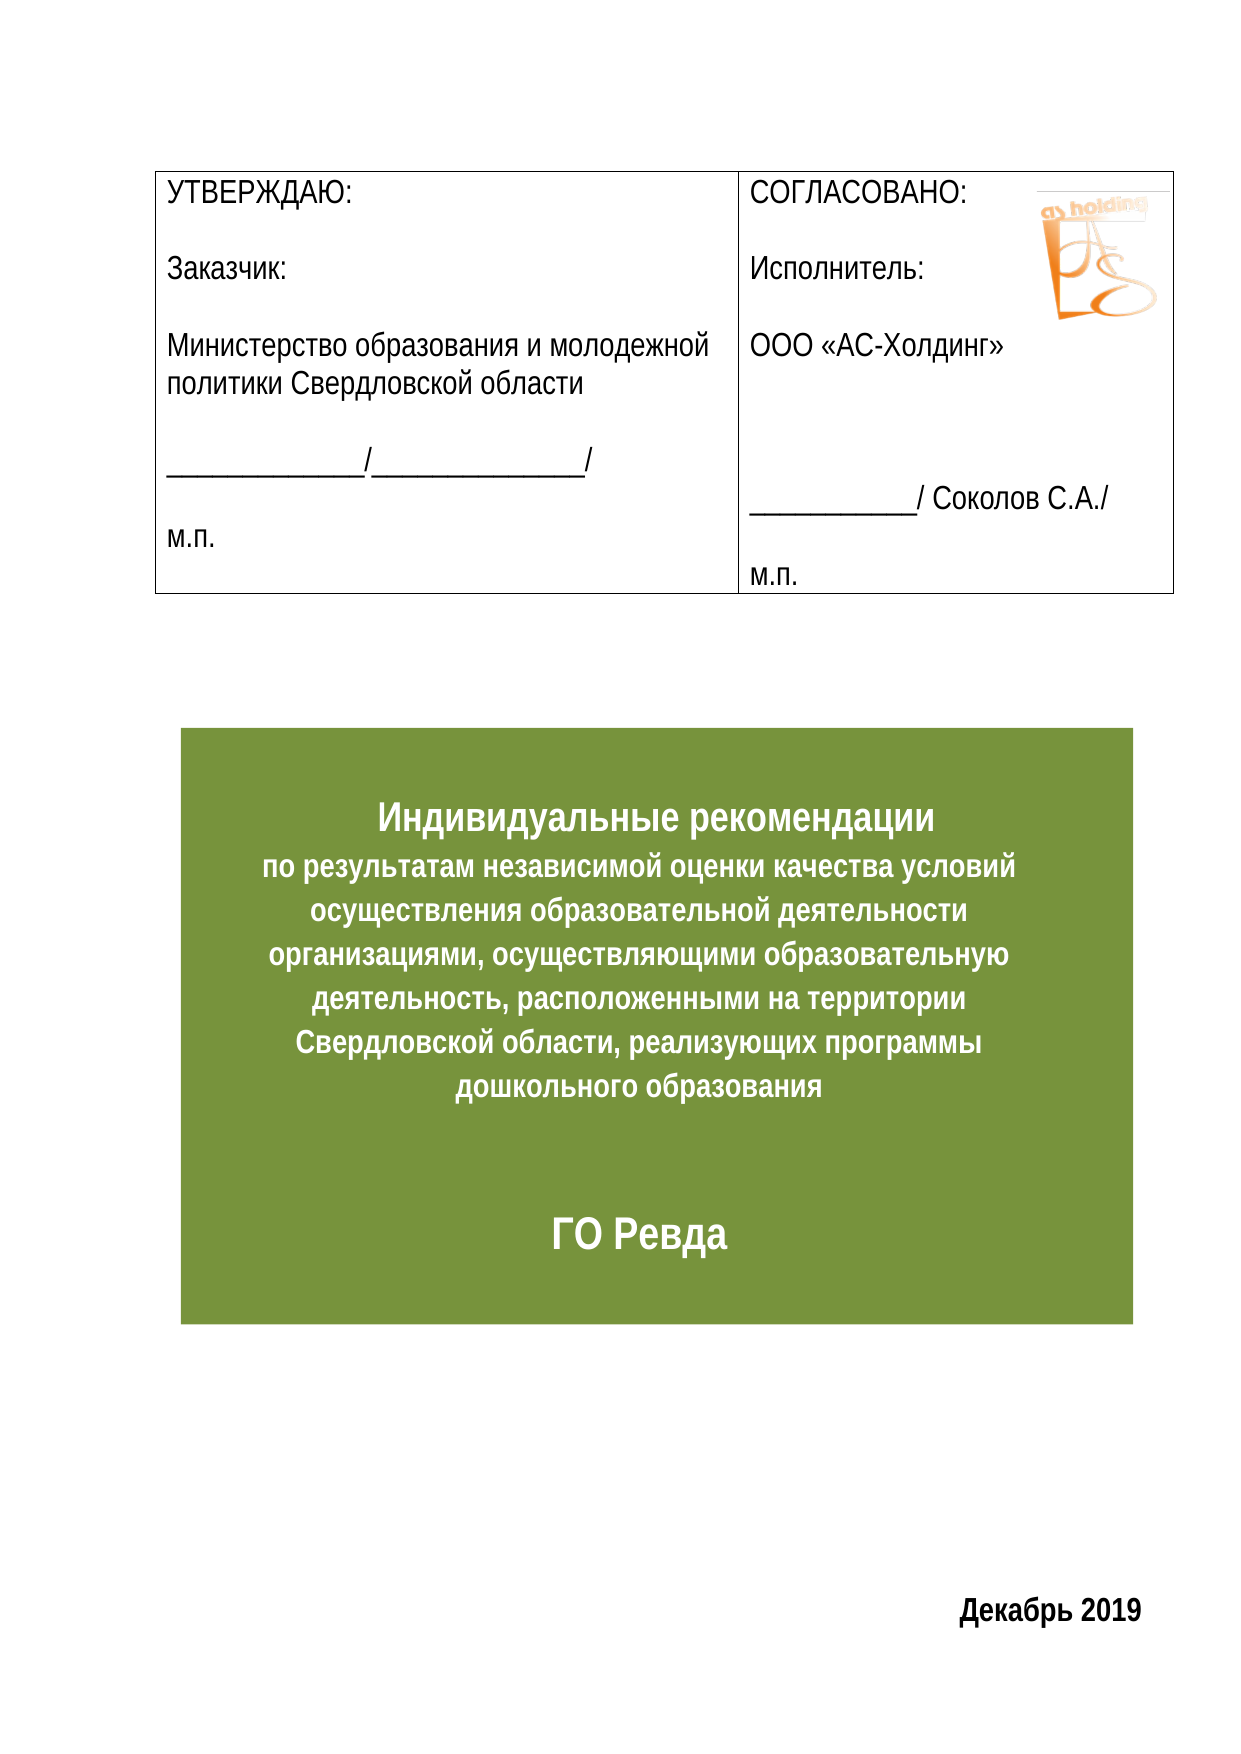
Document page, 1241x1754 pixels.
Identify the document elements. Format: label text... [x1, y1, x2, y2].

picture [1035, 191, 1170, 326]
table_header УТВЕРЖДАЮ: Заказчик: Министерство образования и молодежной политики Свердловской области _____________/______________/ м.п. [156, 172, 738, 593]
table_header СОГЛАСОВАНО: Исполнитель: ООО «АС-Холдинг» ___________/ Соколов С.А./ м.п. [739, 172, 1173, 593]
